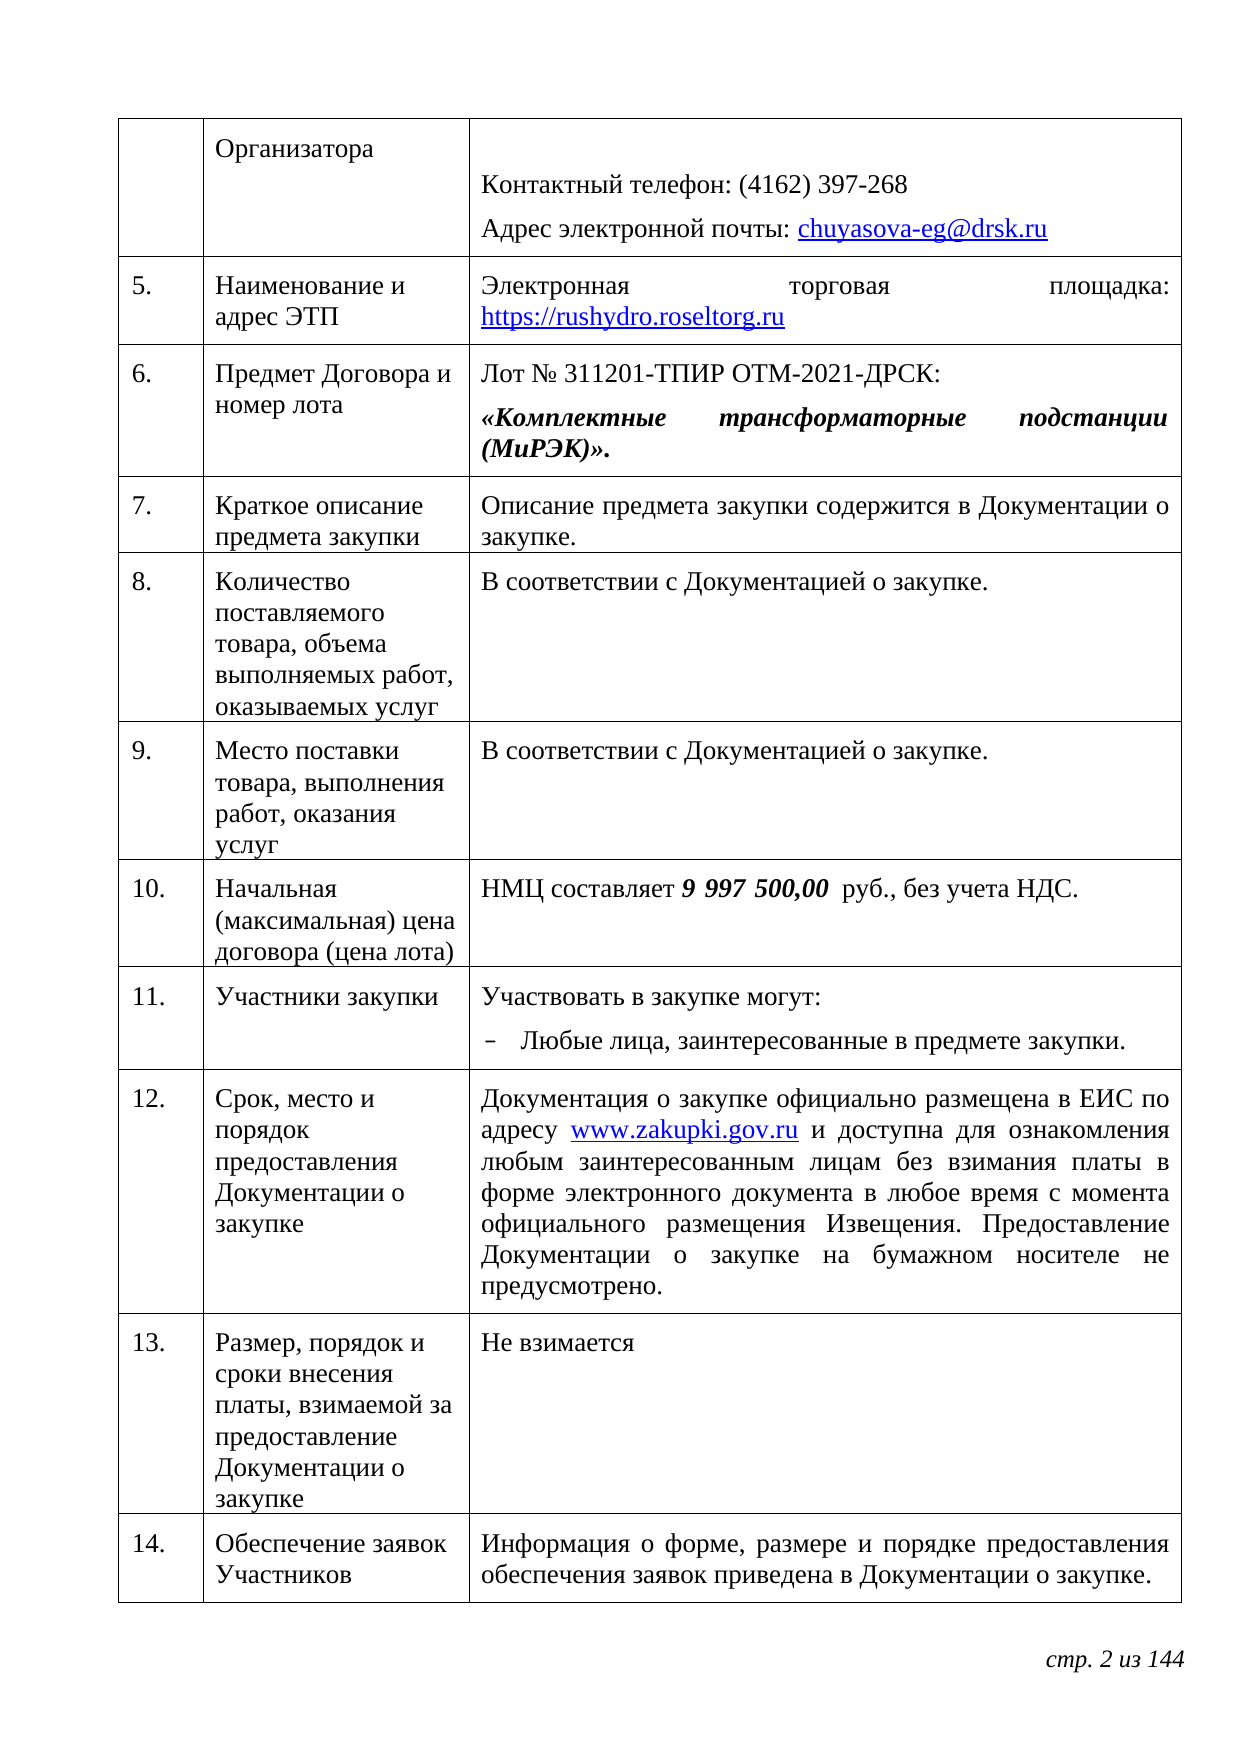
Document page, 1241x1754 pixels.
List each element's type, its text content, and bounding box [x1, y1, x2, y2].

table_cell [119, 553, 203, 721]
table_cell Начальная (максимальная) цена договора (цена лота) [204, 860, 469, 966]
table_cell [119, 967, 203, 1069]
table_cell Срок, место и порядок предоставления Документации о закупке [204, 1070, 469, 1313]
table_cell Описание предмета закупки содержится в Документации о закупке. [470, 477, 1181, 552]
table_cell [119, 860, 203, 966]
table_cell Документация о закупке официально размещена в ЕИС по адресу www.zakupki.gov.ru и доступна для ознакомления любым заинтересованным лицам без взимания платы в форме электронного документа в любое время с момента официального размещения Извещения. Предоставление Документации о закупке на бумажном носителе не предусмотрено. [470, 1070, 1181, 1313]
table_cell Не взимается [470, 1314, 1181, 1513]
table_cell Участвовать в закупке могут: Любые лица, заинтересованные в предмете закупки. [470, 967, 1181, 1069]
table_cell [119, 1070, 203, 1313]
table_cell Предмет Договора и номер лота [204, 345, 469, 476]
table_cell [119, 1314, 203, 1513]
table_cell В соответствии с Документацией о закупке. [470, 722, 1181, 859]
table_cell Место поставки товара, выполнения работ, оказания услуг [204, 722, 469, 859]
table_cell [119, 345, 203, 476]
table_cell [119, 722, 203, 859]
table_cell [470, 119, 1181, 256]
table_cell Лот № 311201-ТПИР ОТМ-2021-ДРСК: «». [470, 345, 1181, 476]
table_cell Краткое описание предмета закупки [204, 477, 469, 552]
table_cell [119, 257, 203, 344]
table_cell [119, 119, 203, 256]
table_cell [119, 1514, 203, 1602]
table_cell Обеспечение заявок Участников [204, 1514, 469, 1602]
table_cell Размер, порядок и сроки внесения платы, взимаемой за предоставление Документации о закупке [204, 1314, 469, 1513]
table_cell Информация о форме, размере и порядке предоставления обеспечения заявок приведена в Документации о закупке. [470, 1514, 1181, 1602]
table_cell Участники закупки [204, 967, 469, 1069]
table_cell НМЦ составляет 9 997 500,00 руб., без учета НДС. [470, 860, 1181, 966]
table_cell Количество поставляемого товара, объема выполняемых работ, оказываемых услуг [204, 553, 469, 721]
table_cell В соответствии с Документацией о закупке. [470, 553, 1181, 721]
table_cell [204, 119, 469, 256]
table_cell [119, 477, 203, 552]
table_cell Наименование и адрес ЭТП [204, 257, 469, 344]
table_cell Электронная торговая площадка: https://rushydro.roseltorg.ru [470, 257, 1181, 344]
